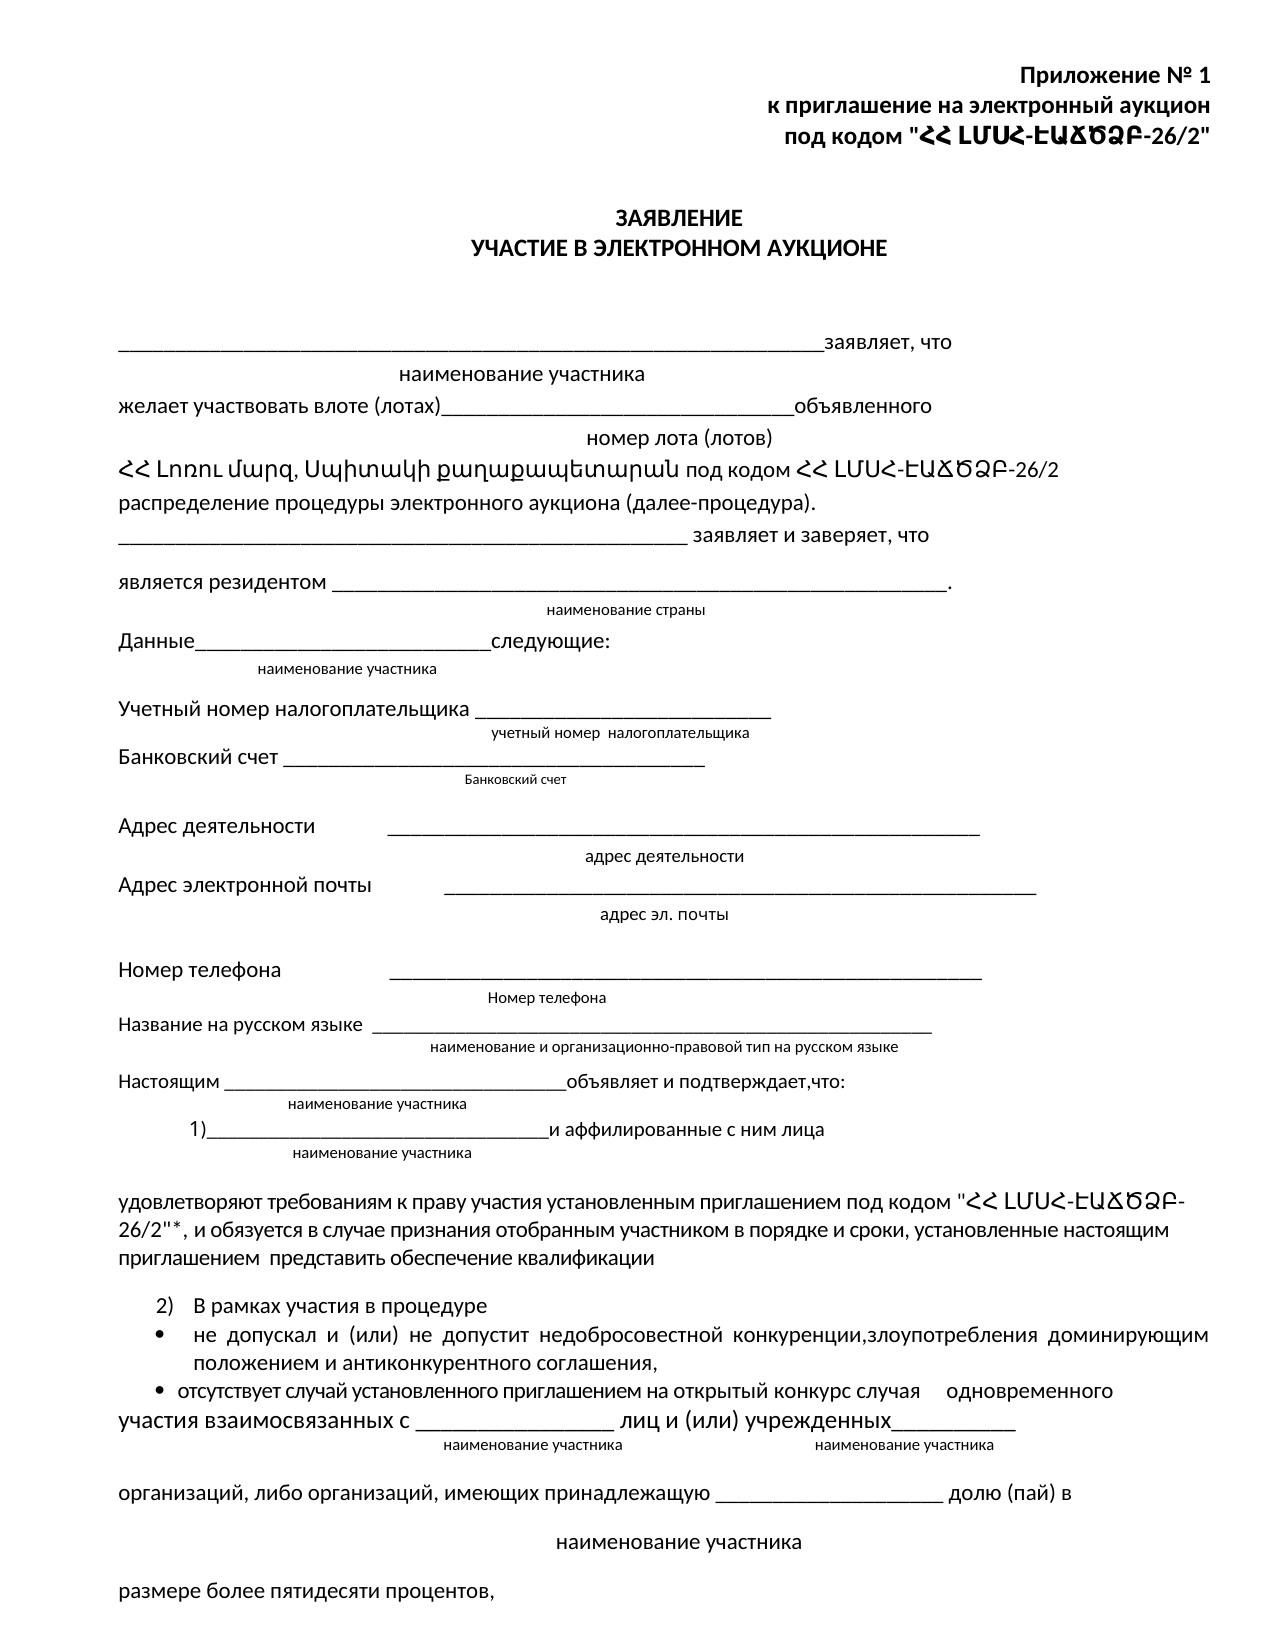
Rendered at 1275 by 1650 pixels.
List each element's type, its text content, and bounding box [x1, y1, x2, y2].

text Номер телефона [487, 987, 1211, 1008]
text наименование и организационно-правовой тип на русском языке [118, 1036, 1211, 1056]
text Номер телефона ____________________________________________________ [118, 955, 1211, 983]
text адрес эл. почты [118, 902, 1211, 925]
list не допускал и (или) не допустит недобросовестной конкуренции,злоупотребления доминирующим положением и антиконкурентного соглашения, [156, 1320, 1211, 1376]
text является резидентом ______________________________________________________. [118, 567, 1211, 596]
text Приложение № 1 [118, 59, 1211, 89]
text участия взаимосвязанных с ________________ лиц и (или) учрежденных__________ [118, 1404, 1211, 1434]
text размере более пятидесяти процентов, [118, 1576, 1211, 1604]
text Банковский счет [118, 770, 1211, 788]
text учетный номер налогоплательщика [118, 722, 1211, 742]
text наименование участника [118, 1142, 1211, 1163]
text наименование участника [118, 1093, 1211, 1114]
list В рамках участия в процедуре [156, 1292, 1211, 1320]
text Настоящим _________________________________объявляет и подтверждает,что: [118, 1068, 1211, 1093]
text УЧАСТИЕ В ЭЛЕКТРОННОМ АУКЦИОНЕ [148, 232, 1211, 263]
text Адрес электронной почты ____________________________________________________ [118, 870, 1211, 898]
text наименование участника [399, 359, 1211, 387]
text наименование участника [118, 658, 1211, 678]
text желает участвовать влоте (лотах)_______________________________объявленного [118, 391, 1211, 419]
text адрес деятельности [118, 844, 1211, 867]
text наименование участника [118, 1527, 1211, 1555]
text Адрес деятельности ____________________________________________________ [118, 812, 1211, 839]
text ______________________________________________________________заявляет, что [118, 327, 1211, 355]
text Учетный номер налогоплательщика __________________________ [118, 694, 1211, 722]
text организаций, либо организаций, имеющих принадлежащую ____________________ долю (пай) в [118, 1478, 1211, 1506]
text 1)_________________________________и аффилированные с ним лица [118, 1114, 1211, 1142]
text наименование страны [546, 600, 1211, 620]
text ՀՀ Լոռու մարզ, Սպիտակի քաղաքապետարան под кодом ՀՀ ԼՄՍՀ-ԷԱՃԾՁԲ-26/2 [118, 456, 1211, 484]
list отсутствует случай установленного приглашением на открытый конкурс случая одновременного [156, 1376, 1211, 1404]
text наименование участника наименование участника [443, 1434, 1211, 1454]
text Данные__________________________следующие: [118, 626, 1211, 654]
text __________________________________________________ заявляет и заверяет, что [118, 520, 1211, 548]
text ЗАЯВЛЕНИЕ [148, 202, 1211, 232]
text Название на русском языке ______________________________________________________ [118, 1011, 1211, 1036]
text распределение процедуры электронного аукциона (далее-процедура). [118, 488, 1211, 516]
text удовлетворяют требованиям к праву участия установленным приглашением под кодом "ՀՀ ԼՄՍՀ-ԷԱՃԾՁԲ-26/2"*, и обязуется в случае признания отобранным участником в порядке и сроки, установленные настоящим приглашением представить обеспечение квалификации [118, 1187, 1211, 1271]
text Банковский счет _____________________________________ [118, 742, 1211, 770]
text номер лота (лотов) [576, 423, 1211, 451]
text под кодом "ՀՀ ԼՄՍՀ-ԷԱՃԾՁԲ-26/2" [148, 120, 1211, 151]
text к приглашение на электронный аукцион [148, 89, 1211, 120]
